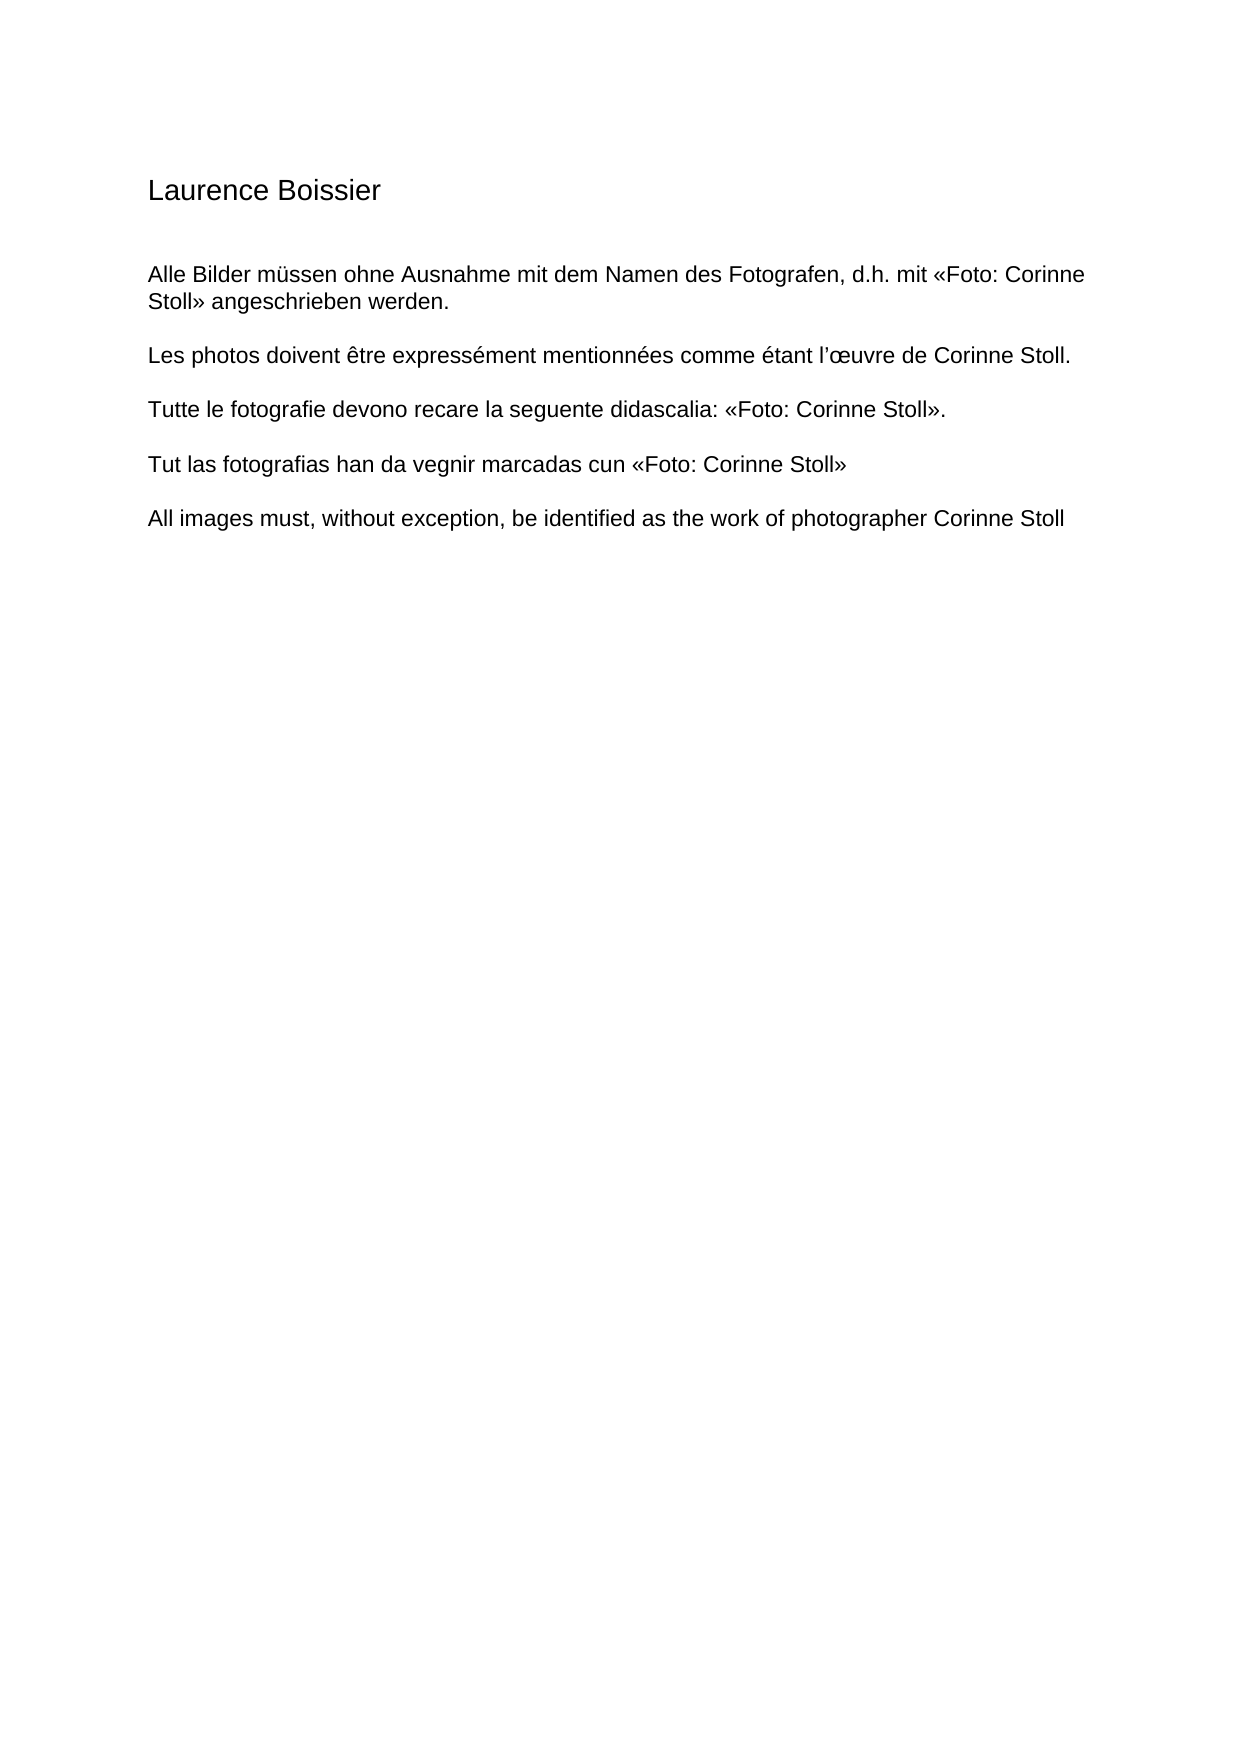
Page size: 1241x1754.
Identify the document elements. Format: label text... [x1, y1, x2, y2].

text Alle Bilder müssen ohne Ausnahme mit dem Namen des Fotografen, d.h. mit «Foto: Corinne Stoll» angeschrieben werden. [148, 260, 1093, 314]
text Tutte le fotografie devono recare la seguente didascalia: «Foto: Corinne Stoll». [148, 396, 1093, 423]
subtitle Laurence Boissier [148, 173, 1093, 206]
text Tut las fotografias han da vegnir marcadas cun «Foto: Corinne Stoll» [148, 450, 1093, 477]
text Les photos doivent être expressément mentionnées comme étant l’œuvre de Corinne Stoll. [148, 342, 1093, 369]
text All images must, without exception, be identified as the work of photographer Corinne Stoll [148, 504, 1093, 531]
